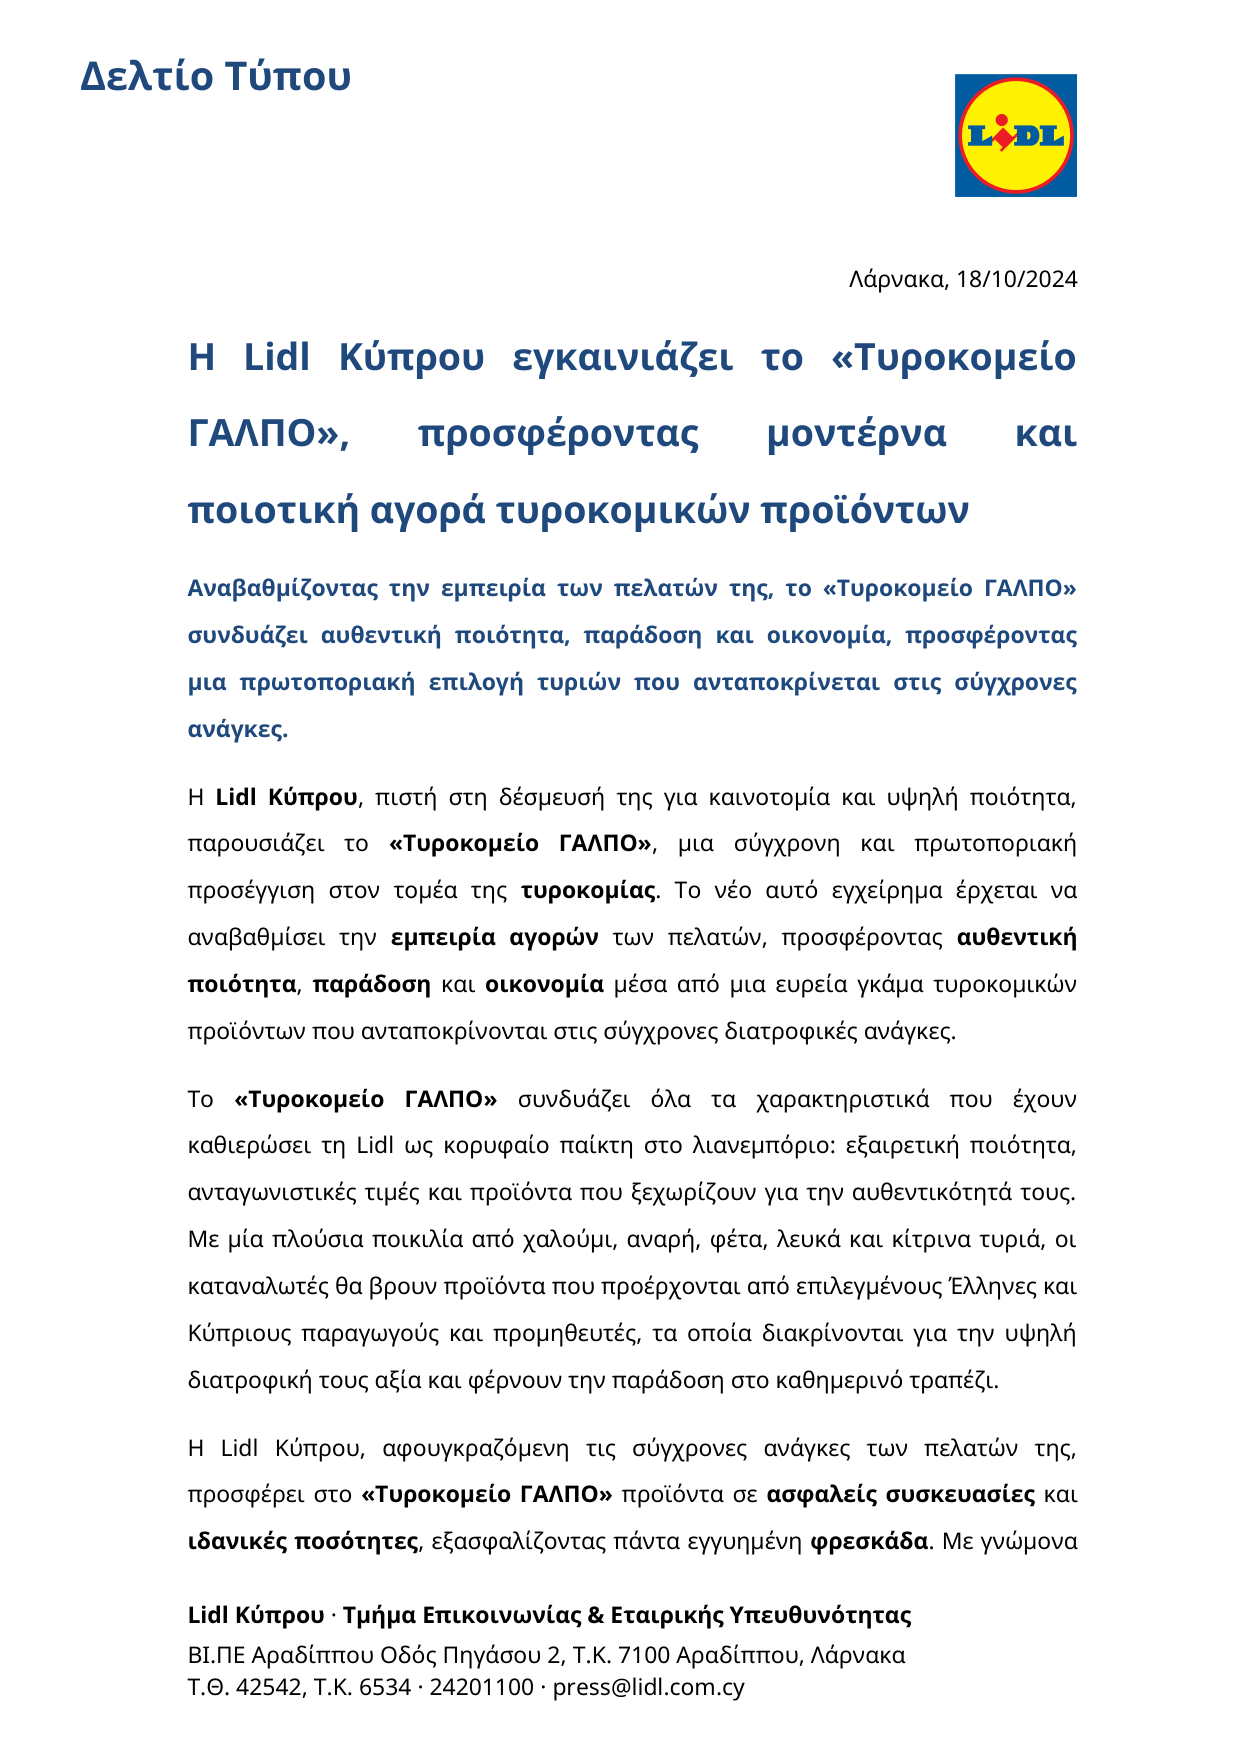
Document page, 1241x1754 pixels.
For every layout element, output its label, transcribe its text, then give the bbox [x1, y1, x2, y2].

text Η Lidl Κύπρου εγκαινιάζει το «Τυροκομείο ΓΑΛΠΟ», προσφέροντας μοντέρνα και ποιοτική αγορά τυροκομικών προϊόντων [187, 330, 1078, 534]
text Λάρνακα, 18/10/2024 [187, 263, 1078, 294]
picture [954, 73, 1078, 198]
text Το «Τυροκομείο ΓΑΛΠΟ» συνδυάζει όλα τα χαρακτηριστικά που έχουν καθιερώσει τη Lidl ως κορυφαίο παίκτη στο λιανεμπόριο: εξαιρετική ποιότητα, ανταγωνιστικές τιμές και προϊόντα που ξεχωρίζουν για την αυθεντικότητά τους. Με μία πλούσια ποικιλία από χαλούμι, αναρή, φέτα, λευκά και κίτρινα τυριά, οι καταναλωτές θα βρουν προϊόντα που προέρχονται από επιλεγμένους Έλληνες και Κύπριους παραγωγούς και προμηθευτές, τα οποία διακρίνονται για την υψηλή διατροφική τους αξία και φέρνουν την παράδοση στο καθημερινό τραπέζι. [187, 1082, 1078, 1395]
text Η Lidl Κύπρου, πιστή στη δέσμευσή της για καινοτομία και υψηλή ποιότητα, παρουσιάζει το «Τυροκομείο ΓΑΛΠΟ», μια σύγχρονη και πρωτοποριακή προσέγγιση στον τομέα της τυροκομίας. Το νέο αυτό εγχείρημα έρχεται να αναβαθμίσει την εμπειρία αγορών των πελατών, προσφέροντας αυθεντική ποιότητα, παράδοση και οικονομία μέσα από μια ευρεία γκάμα τυροκομικών προϊόντων που ανταποκρίνονται στις σύγχρονες διατροφικές ανάγκες. [187, 780, 1078, 1046]
text Αναβαθμίζοντας την εμπειρία των πελατών της, το «Τυροκομείο ΓΑΛΠΟ» συνδυάζει αυθεντική ποιότητα, παράδοση και οικονομία, προσφέροντας μια πρωτοποριακή επιλογή τυριών που ανταποκρίνεται στις σύγχρονες ανάγκες. [187, 572, 1078, 744]
